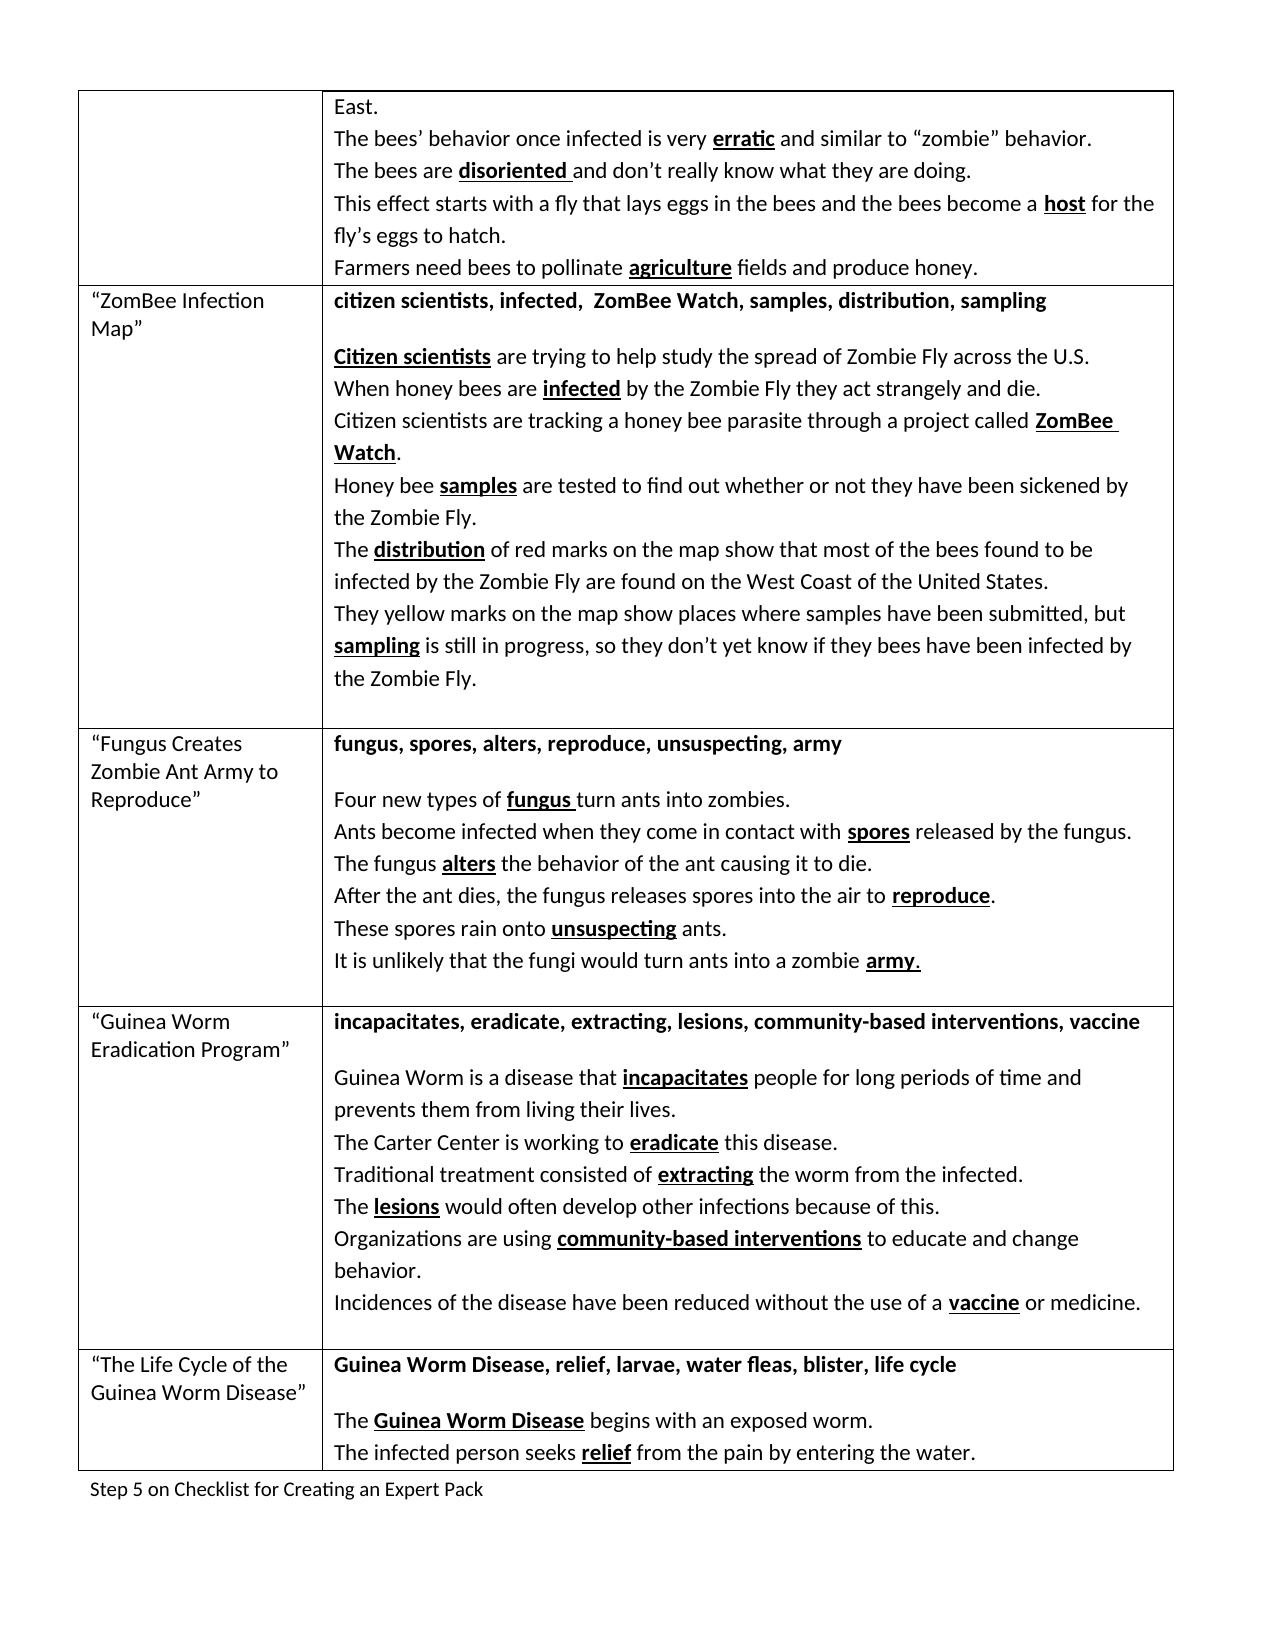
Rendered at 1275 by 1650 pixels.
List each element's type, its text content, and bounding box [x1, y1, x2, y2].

table_cell “Guinea Worm Eradication Program” [79, 1007, 322, 1349]
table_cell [323, 92, 1173, 285]
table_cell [323, 1350, 1173, 1470]
table_cell fungus, spores, alters, reproduce, unsuspecting, army Four new types of fungus turn ants into zombies. Ants become infected when they come in contact with spores released by the fungus. The fungus alters the behavior of the ant causing it to die. After the ant dies, the fungus releases spores into the air to reproduce. These spores rain onto unsuspecting ants. It is unlikely that the fungi would turn ants into a zombie army. [323, 729, 1173, 1006]
table_cell “Fungus Creates Zombie Ant Army to Reproduce” [79, 729, 322, 1006]
table_cell incapacitates, eradicate, extracting, lesions, community-based interventions, vaccine Guinea Worm is a disease that incapacitates people for long periods of time and prevents them from living their lives. The Carter Center is working to eradicate this disease. Traditional treatment consisted of extracting the worm from the infected. The lesions would often develop other infections because of this. Organizations are using community-based interventions to educate and change behavior. Incidences of the disease have been reduced without the use of a vaccine or medicine. [323, 1007, 1173, 1349]
table_cell “ZomBee Infection Map” [79, 286, 322, 728]
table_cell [79, 91, 322, 285]
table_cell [79, 1350, 322, 1470]
table_cell citizen scientists, infected, ZomBee Watch, samples, distribution, sampling Citizen scientists are trying to help study the spread of Zombie Fly across the U.S. When honey bees are infected by the Zombie Fly they act strangely and die. Citizen scientists are tracking a honey bee parasite through a project called ZomBee Watch. Honey bee samples are tested to find out whether or not they have been sickened by the Zombie Fly. The distribution of red marks on the map show that most of the bees found to be infected by the Zombie Fly are found on the West Coast of the United States. They yellow marks on the map show places where samples have been submitted, but sampling is still in progress, so they don’t yet know if they bees have been infected by the Zombie Fly. [323, 286, 1173, 728]
